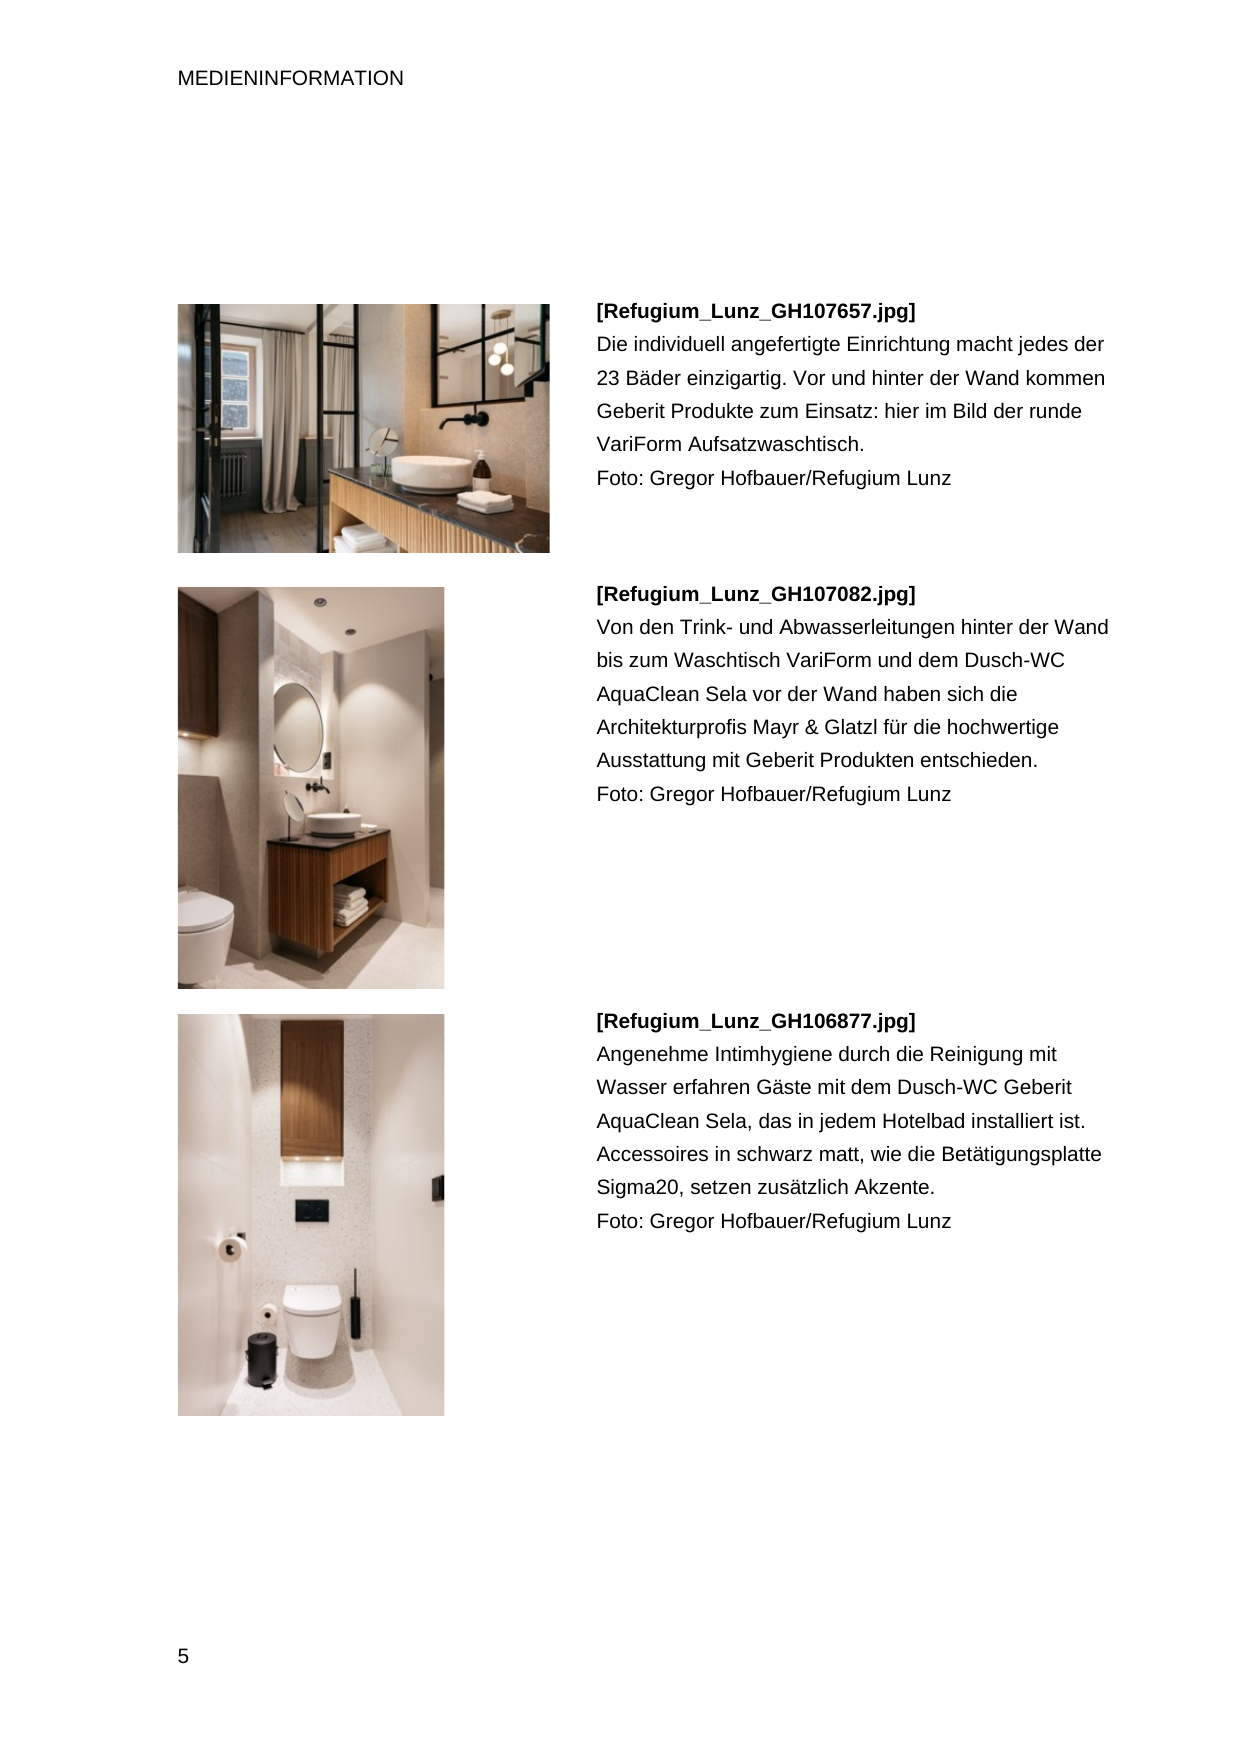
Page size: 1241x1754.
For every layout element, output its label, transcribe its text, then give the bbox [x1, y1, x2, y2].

table_cell [177, 574, 585, 1001]
table_cell [177, 1001, 585, 1418]
picture [177, 304, 550, 553]
table_cell [Refugium_Lunz_GH107657.jpg] Die individuell angefertigte Einrichtung macht jedes der 23 Bäder einzigartig. Vor und hinter der Wand kommen Geberit Produkte zum Einsatz: hier im Bild der runde VariForm Aufsatzwaschtisch. Foto: Gregor Hofbauer/Refugium Lunz [585, 292, 1137, 574]
table_cell [177, 292, 585, 574]
picture [177, 1014, 445, 1416]
table_cell [Refugium_Lunz_GH107082.jpg] Von den Trink- und Abwasserleitungen hinter der Wand bis zum Waschtisch VariForm und dem Dusch-WC AquaClean Sela vor der Wand haben sich die Architekturprofis Mayr & Glatzl für die hochwertige Ausstattung mit Geberit Produkten entschieden. Foto: Gregor Hofbauer/Refugium Lunz [585, 574, 1137, 1001]
picture [177, 587, 445, 989]
table_cell [Refugium_Lunz_GH106877.jpg] Angenehme Intimhygiene durch die Reinigung mit Wasser erfahren Gäste mit dem Dusch-WC Geberit AquaClean Sela, das in jedem Hotelbad installiert ist. Accessoires in schwarz matt, wie die Betätigungsplatte Sigma20, setzen zusätzlich Akzente. Foto: Gregor Hofbauer/Refugium Lunz [585, 1001, 1137, 1418]
